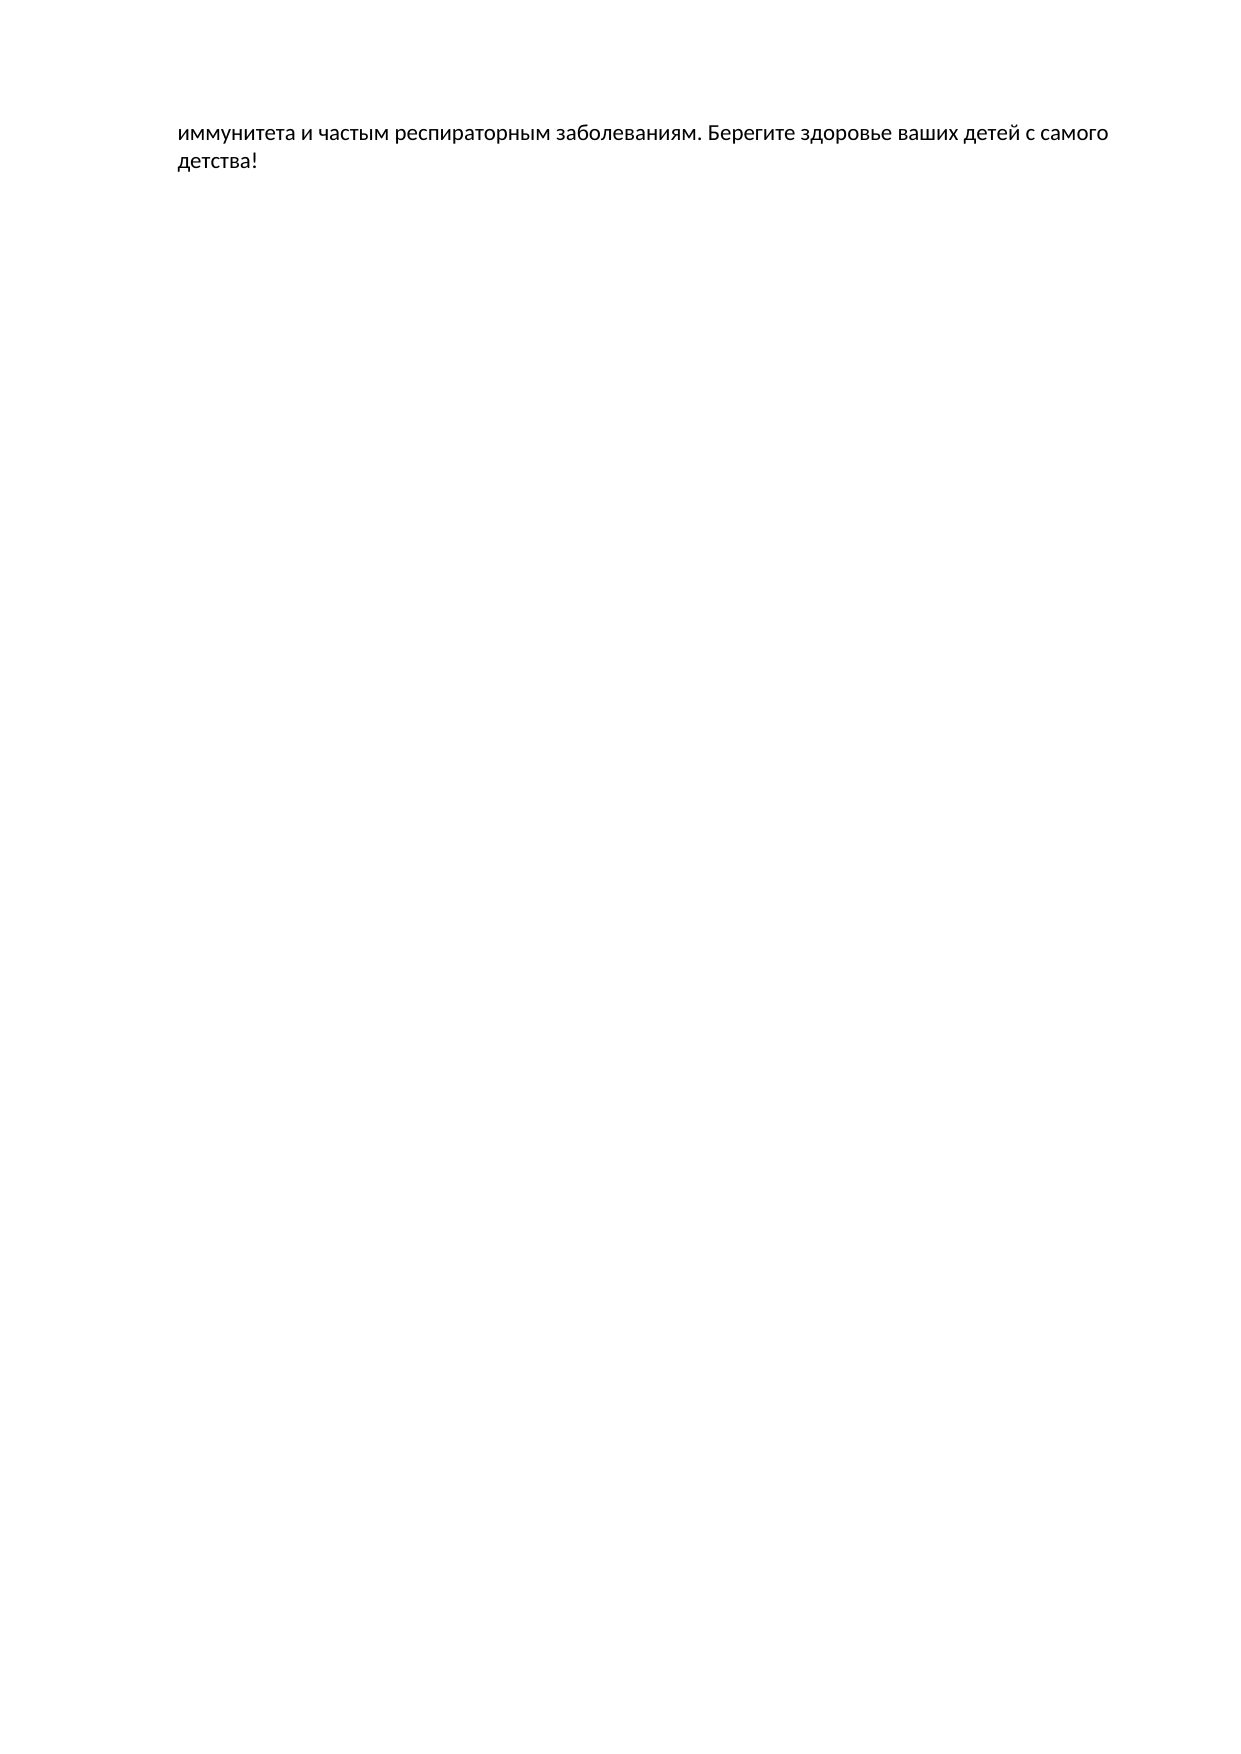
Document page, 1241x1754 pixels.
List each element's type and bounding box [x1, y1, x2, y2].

text [177, 118, 1152, 174]
